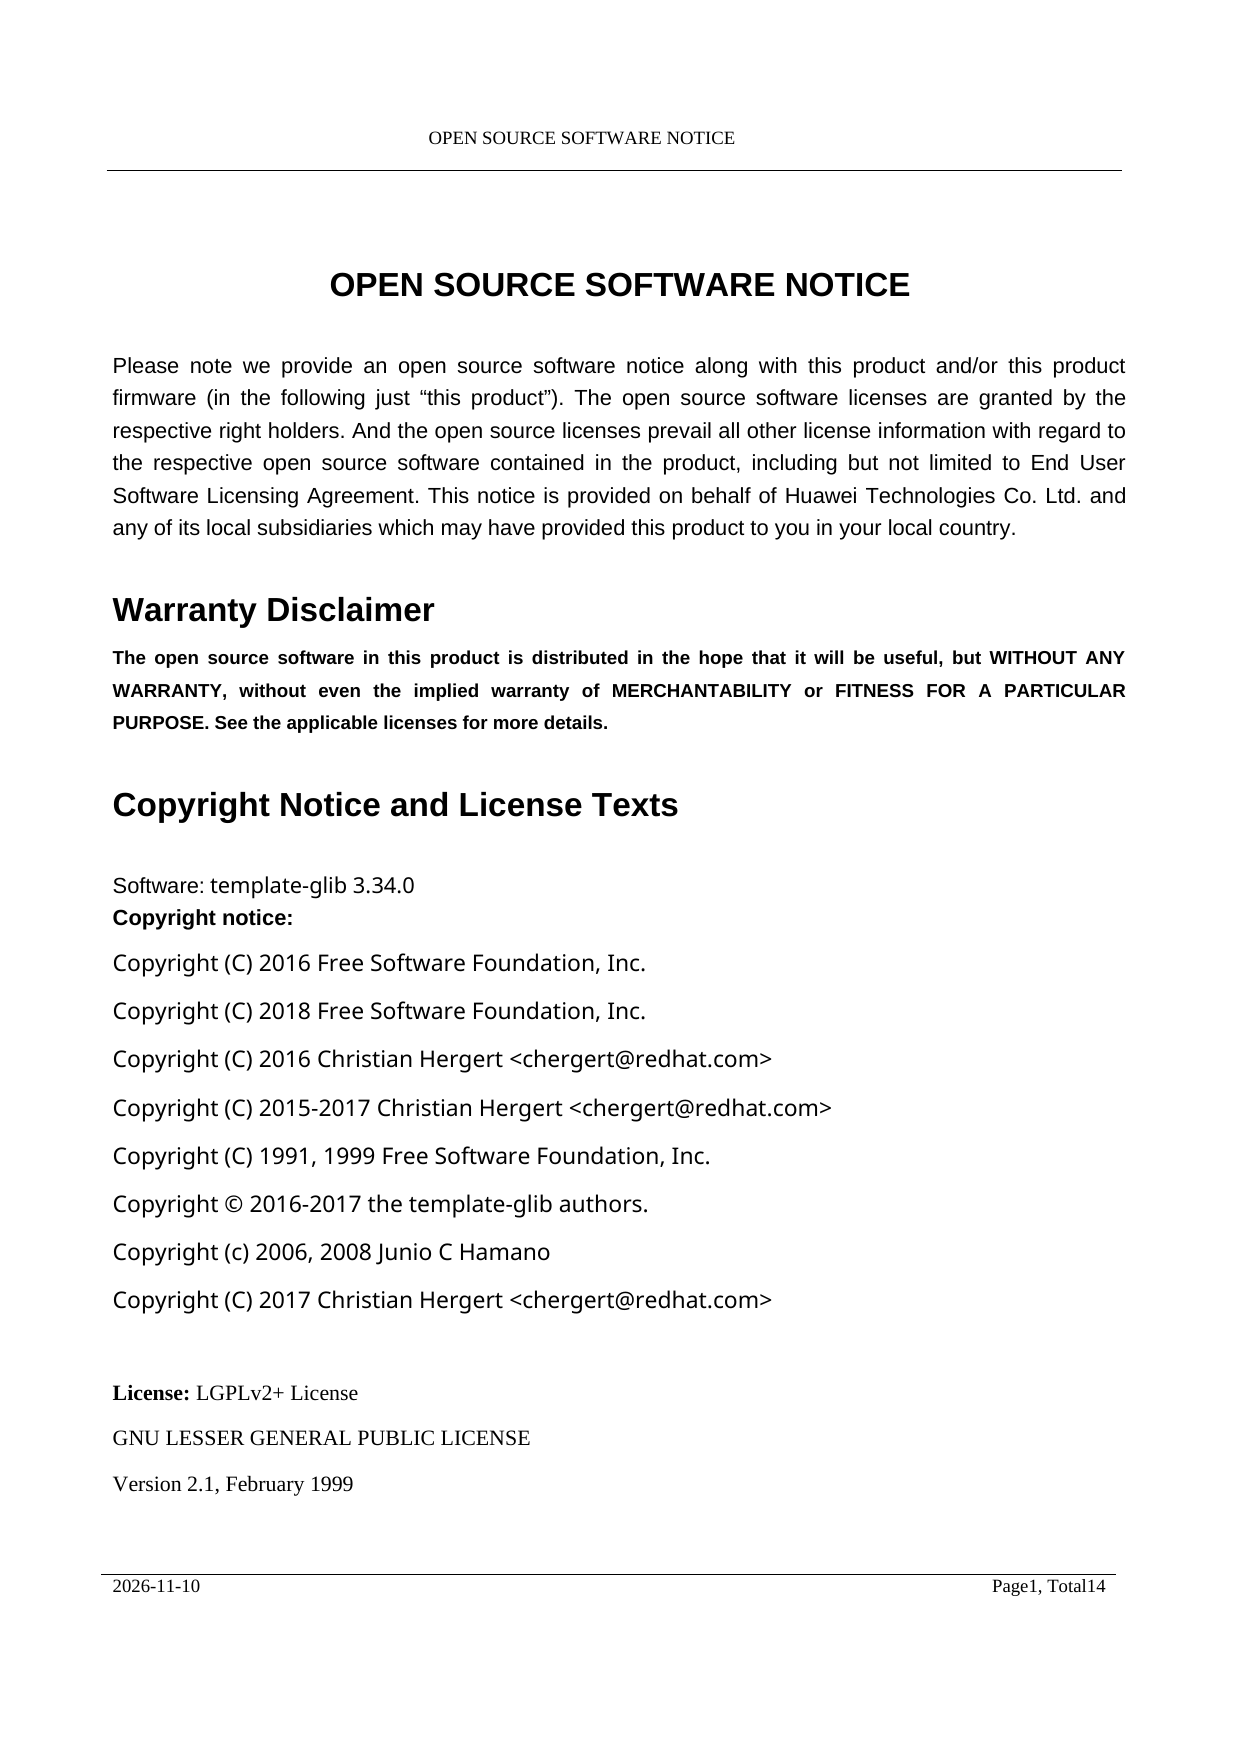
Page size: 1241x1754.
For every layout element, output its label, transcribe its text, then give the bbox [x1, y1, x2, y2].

text Copyright (C) 1991, 1999 Free Software Foundation, Inc. [112, 1139, 1128, 1172]
text Copyright notice: [112, 901, 1128, 934]
text Copyright Notice and License Texts [112, 771, 1128, 836]
text Warranty Disclaimer [112, 576, 1128, 641]
text OPEN SOURCE SOFTWARE NOTICE [112, 251, 1128, 316]
text The open source software in this product is distributed in the hope that it will be useful, but WITHOUT ANY WARRANTY, without even the implied warranty of MERCHANTABILITY or FITNESS FOR A PARTICULAR PURPOSE. See the applicable licenses for more details. [112, 641, 1128, 739]
text Copyright (C) 2017 Christian Hergert <chergert@redhat.com> [112, 1283, 1128, 1316]
text Copyright (C) 2018 Free Software Foundation, Inc. [112, 995, 1128, 1027]
text Software: template-glib 3.34.0 [112, 869, 1128, 901]
text Copyright (C) 2016 Christian Hergert <chergert@redhat.com> [112, 1043, 1128, 1075]
text Copyright (C) 2015-2017 Christian Hergert <chergert@redhat.com> [112, 1091, 1128, 1123]
text Copyright © 2016-2017 the template-glib authors. [112, 1187, 1128, 1220]
text Version 2.1, February 1999 [112, 1467, 1128, 1499]
text GNU LESSER GENERAL PUBLIC LICENSE [112, 1422, 1128, 1454]
text License: LGPLv2+ License [112, 1377, 1128, 1409]
text Copyright (C) 2016 Free Software Foundation, Inc. [112, 947, 1128, 979]
text Copyright (c) 2006, 2008 Junio C Hamano [112, 1235, 1128, 1268]
text Please note we provide an open source software notice along with this product and/or this product firmware (in the following just “this product”). The open source software licenses are granted by the respective right holders. And the open source licenses prevail all other license information with regard to the respective open source software contained in the product, including but not limited to End User Software Licensing Agreement. This notice is provided on behalf of Huawei Technologies Co. Ltd. and any of its local subsidiaries which may have provided this product to you in your local country. [112, 349, 1128, 544]
